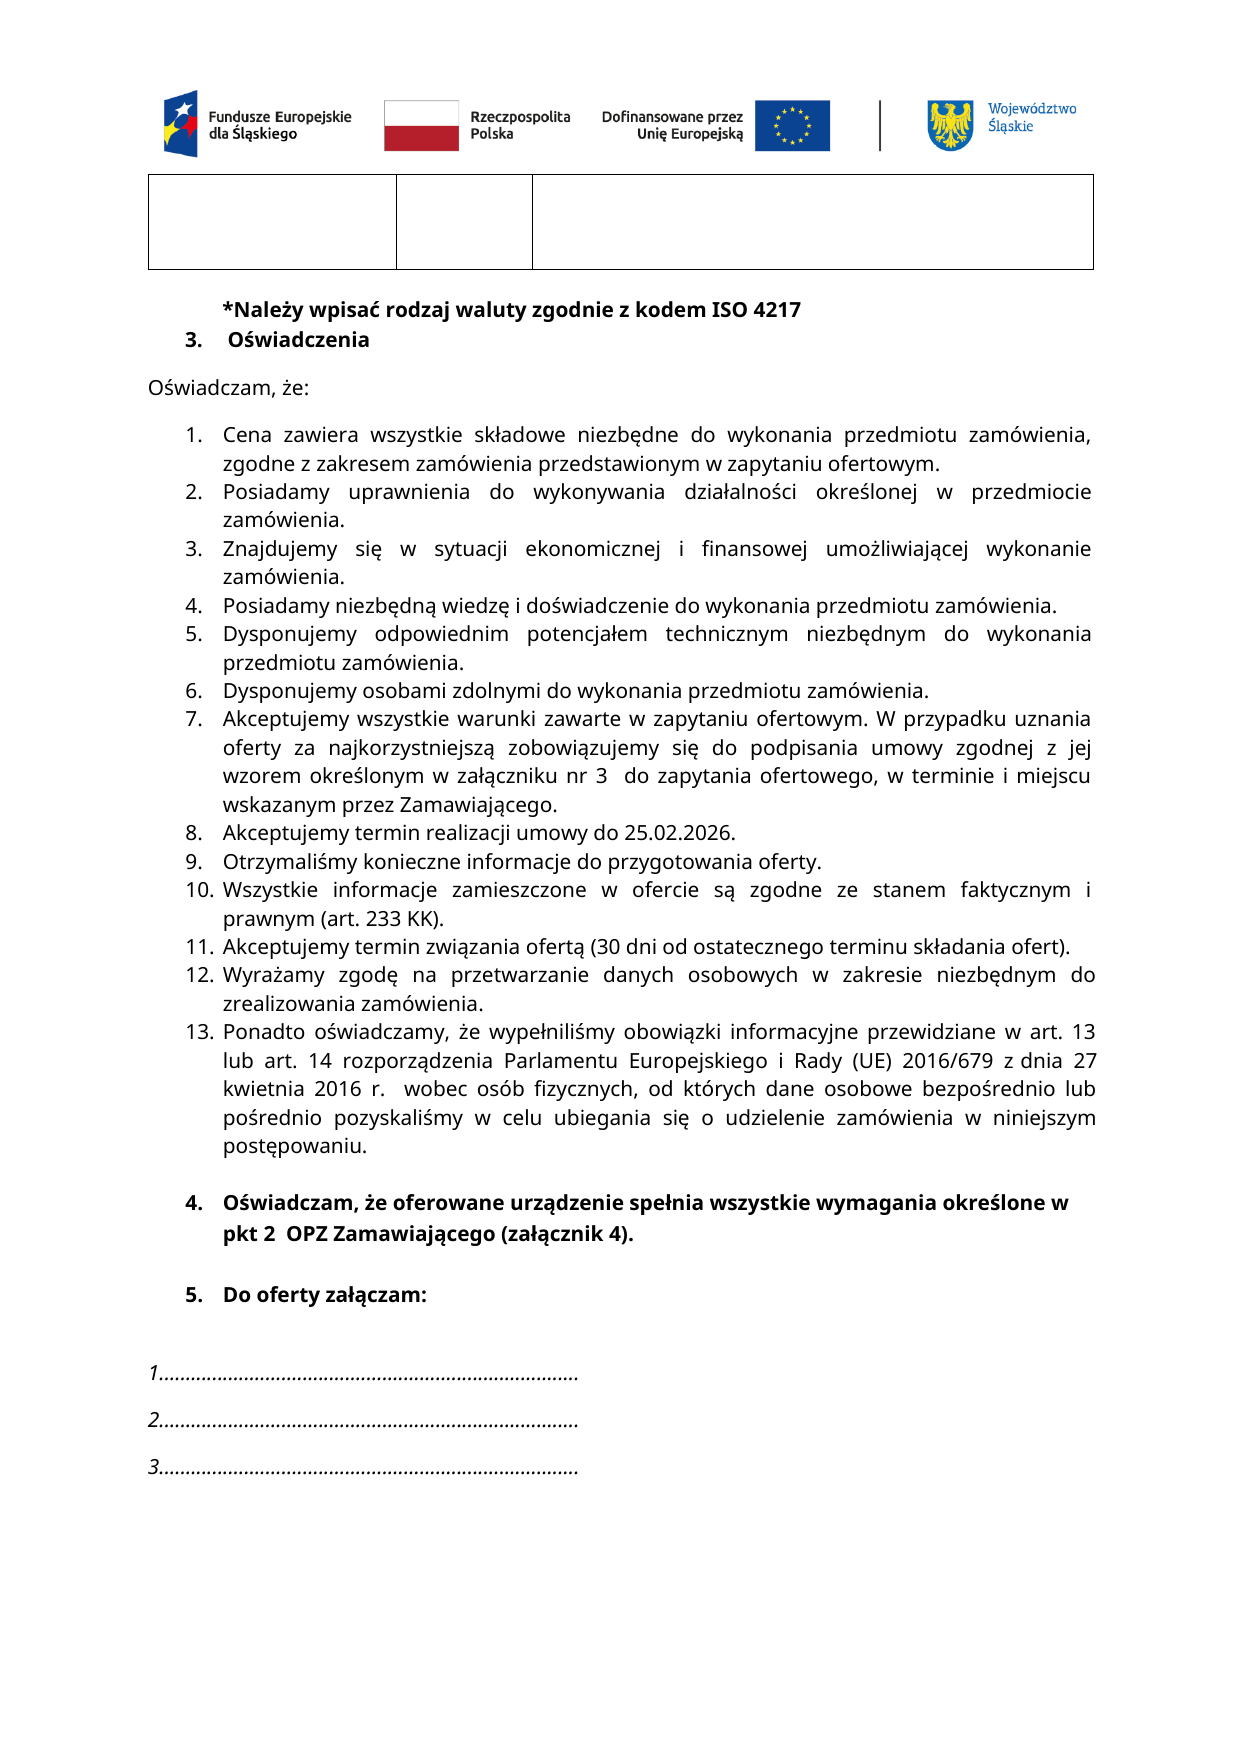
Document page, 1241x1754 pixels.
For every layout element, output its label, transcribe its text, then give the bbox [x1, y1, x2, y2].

text Oświadczam, że: [148, 373, 1097, 401]
list Do oferty załączam: [185, 1280, 1097, 1308]
list Dysponujemy osobami zdolnymi do wykonania przedmiotu zamówienia. [185, 676, 1093, 704]
list Wyrażamy zgodę na przetwarzanie danych osobowych w zakresie niezbędnym do zrealizowania zamówienia. [185, 961, 1097, 1017]
list Znajdujemy się w sytuacji ekonomicznej i finansowej umożliwiającej wykonanie zamówienia. [185, 534, 1093, 591]
list Wszystkie informacje zamieszczone w ofercie są zgodne ze stanem faktycznym i prawnym (art. 233 KK). [185, 875, 1093, 932]
list Ponadto oświadczamy, że wypełniliśmy obowiązki informacyjne przewidziane w art. 13 lub art. 14 rozporządzenia Parlamentu Europejskiego i Rady (UE) 2016/679 z dnia 27 kwietnia 2016 r. wobec osób fizycznych, od których dane osobowe bezpośrednio lub pośrednio pozyskaliśmy w celu ubiegania się o udzielenie zamówienia w niniejszym postępowaniu. [185, 1017, 1097, 1159]
list Otrzymaliśmy konieczne informacje do przygotowania oferty. [185, 847, 1093, 875]
table_cell [397, 175, 532, 269]
list Akceptujemy termin realizacji umowy do 25.02.2026. [185, 818, 1093, 847]
picture [147, 73, 1093, 174]
list Posiadamy uprawnienia do wykonywania działalności określonej w przedmiocie zamówienia. [185, 477, 1093, 534]
table_cell [149, 175, 396, 269]
list *Należy wpisać rodzaj waluty zgodnie z kodem ISO 4217 [222, 295, 1097, 323]
list Akceptujemy wszystkie warunki zawarte w zapytaniu ofertowym. W przypadku uznania oferty za najkorzystniejszą zobowiązujemy się do podpisania umowy zgodnej z jej wzorem określonym w załączniku nr 3 do zapytania ofertowego, w terminie i miejscu wskazanym przez Zamawiającego. [185, 704, 1093, 818]
list Cena zawiera wszystkie składowe niezbędne do wykonania przedmiotu zamówienia, zgodne z zakresem zamówienia przedstawionym w zapytaniu ofertowym. [185, 420, 1093, 477]
text 1. .............................................................................. [148, 1358, 1097, 1386]
list Posiadamy niezbędną wiedzę i doświadczenie do wykonania przedmiotu zamówienia. [185, 591, 1093, 619]
list Oświadczenia [185, 326, 1097, 354]
list Oświadczam, że oferowane urządzenie spełnia wszystkie wymagania określone w pkt 2 OPZ Zamawiającego (załącznik 4). [185, 1188, 1093, 1247]
table_cell [533, 175, 1093, 269]
text 2. .............................................................................. [148, 1405, 1097, 1433]
list Dysponujemy odpowiednim potencjałem technicznym niezbędnym do wykonania przedmiotu zamówienia. [185, 619, 1093, 676]
text 3. .............................................................................. [148, 1452, 1097, 1481]
list Akceptujemy termin związania ofertą (30 dni od ostatecznego terminu składania ofert). [185, 932, 1097, 961]
